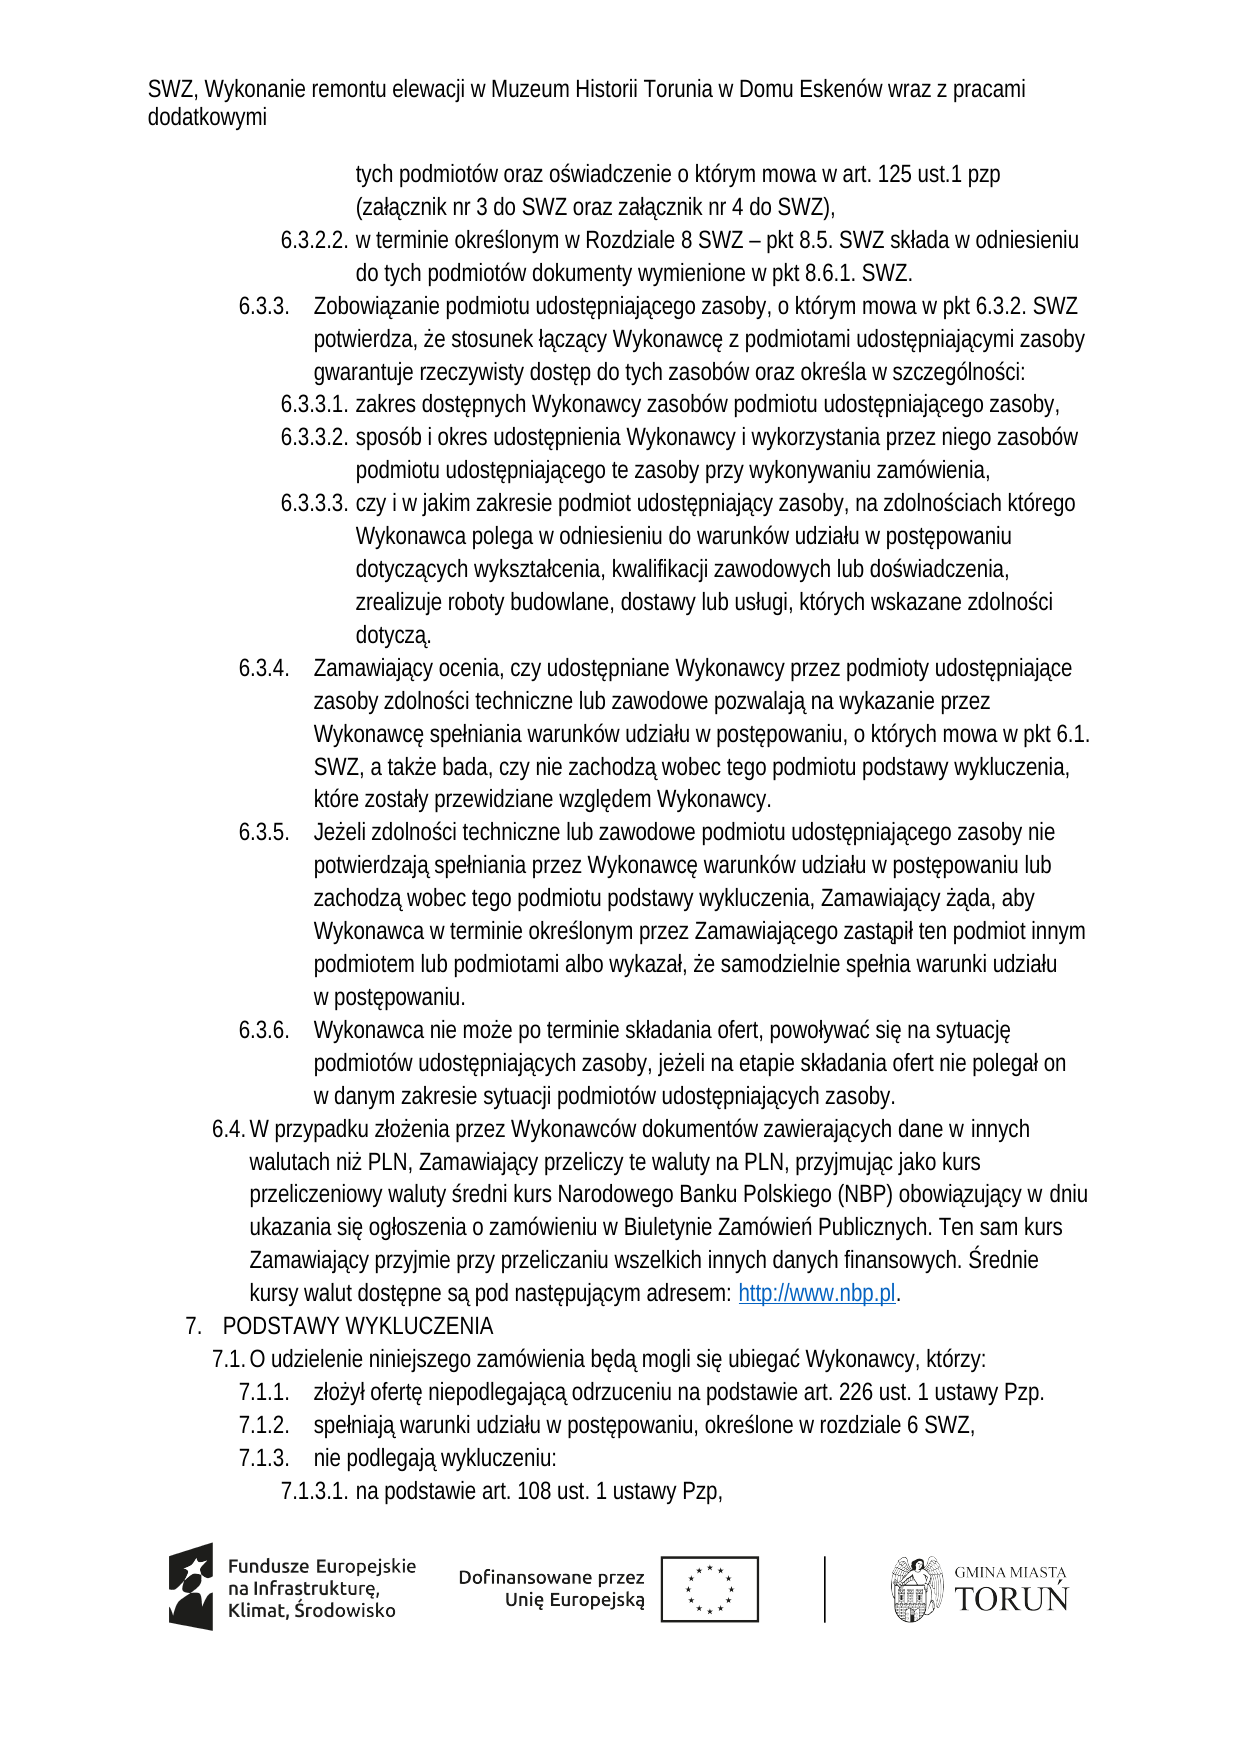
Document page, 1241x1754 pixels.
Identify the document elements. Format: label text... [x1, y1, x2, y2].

list Wykonawca nie może po terminie składania ofert, powoływać się na sytuację podmiotów udostępniających zasoby, jeżeli na etapie składania ofert nie polegał on w danym zakresie sytuacji podmiotów udostępniających zasoby. [238, 1015, 1093, 1109]
list nie podlegają wykluczeniu: [238, 1443, 1093, 1471]
list O udzielenie niniejszego zamówienia będą mogli się ubiegać Wykonawcy, którzy: [212, 1344, 1093, 1373]
list sposób i okres udostępnienia Wykonawcy i wykorzystania przez niego zasobów podmiotu udostępniającego te zasoby przy wykonywaniu zamówienia, [281, 422, 1093, 484]
picture [147, 1520, 1093, 1653]
list spełniają warunki udziału w postępowaniu, określone w rozdziale 6 SWZ, [238, 1410, 1093, 1438]
list złożył ofertę niepodlegającą odrzuceniu na podstawie art. 226 ust. 1 ustawy Pzp. [238, 1377, 1093, 1406]
list PODSTAWY WYKLUCZENIA [185, 1311, 1093, 1340]
list Zobowiązanie podmiotu udostępniającego zasoby, o którym mowa w pkt 6.3.2. SWZ potwierdza, że stosunek łączący Wykonawcę z podmiotami udostępniającymi zasoby gwarantuje rzeczywisty dostęp do tych zasobów oraz określa w szczególności: [238, 291, 1093, 385]
list na podstawie art. 108 ust. 1 ustawy Pzp, [281, 1476, 1093, 1504]
list Jeżeli zdolności techniczne lub zawodowe podmiotu udostępniającego zasoby nie potwierdzają spełniania przez Wykonawcę warunków udziału w postępowaniu lub zachodzą wobec tego podmiotu podstawy wykluczenia, Zamawiający żąda, aby Wykonawca w terminie określonym przez Zamawiającego zastąpił ten podmiot innym podmiotem lub podmiotami albo wykazał, że samodzielnie spełnia warunki udziału w postępowaniu. [238, 817, 1093, 1011]
list w terminie określonym w Rozdziale 8 SWZ – pkt 8.5. SWZ składa w odniesieniu do tych podmiotów dokumenty wymienione w pkt 8.6.1. SWZ. [281, 225, 1093, 286]
list czy i w jakim zakresie podmiot udostępniający zasoby, na zdolnościach którego Wykonawca polega w odniesieniu do warunków udziału w postępowaniu dotyczących wykształcenia, kwalifikacji zawodowych lub doświadczenia, zrealizuje roboty budowlane, dostawy lub usługi, których wskazane zdolności dotyczą. [281, 488, 1093, 648]
list W przypadku złożenia przez Wykonawców dokumentów zawierających dane w innych walutach niż PLN, Zamawiający przeliczy te waluty na PLN, przyjmując jako kurs przeliczeniowy waluty średni kurs Narodowego Banku Polskiego (NBP) obowiązujący w dniu ukazania się ogłoszenia o zamówieniu w Biuletynie Zamówień Publicznych. Ten sam kurs Zamawiający przyjmie przy przeliczaniu wszelkich innych danych finansowych. Średnie kursy walut dostępne są pod następującym adresem: http://www.nbp.pl. [212, 1114, 1093, 1307]
list Zamawiający ocenia, czy udostępniane Wykonawcy przez podmioty udostępniające zasoby zdolności techniczne lub zawodowe pozwalają na wykazanie przez Wykonawcę spełniania warunków udziału w postępowaniu, o których mowa w pkt 6.1. SWZ, a także bada, czy nie zachodzą wobec tego podmiotu podstawy wykluczenia, które zostały przewidziane względem Wykonawcy. [238, 653, 1093, 813]
list zakres dostępnych Wykonawcy zasobów podmiotu udostępniającego zasoby, [281, 389, 1093, 418]
